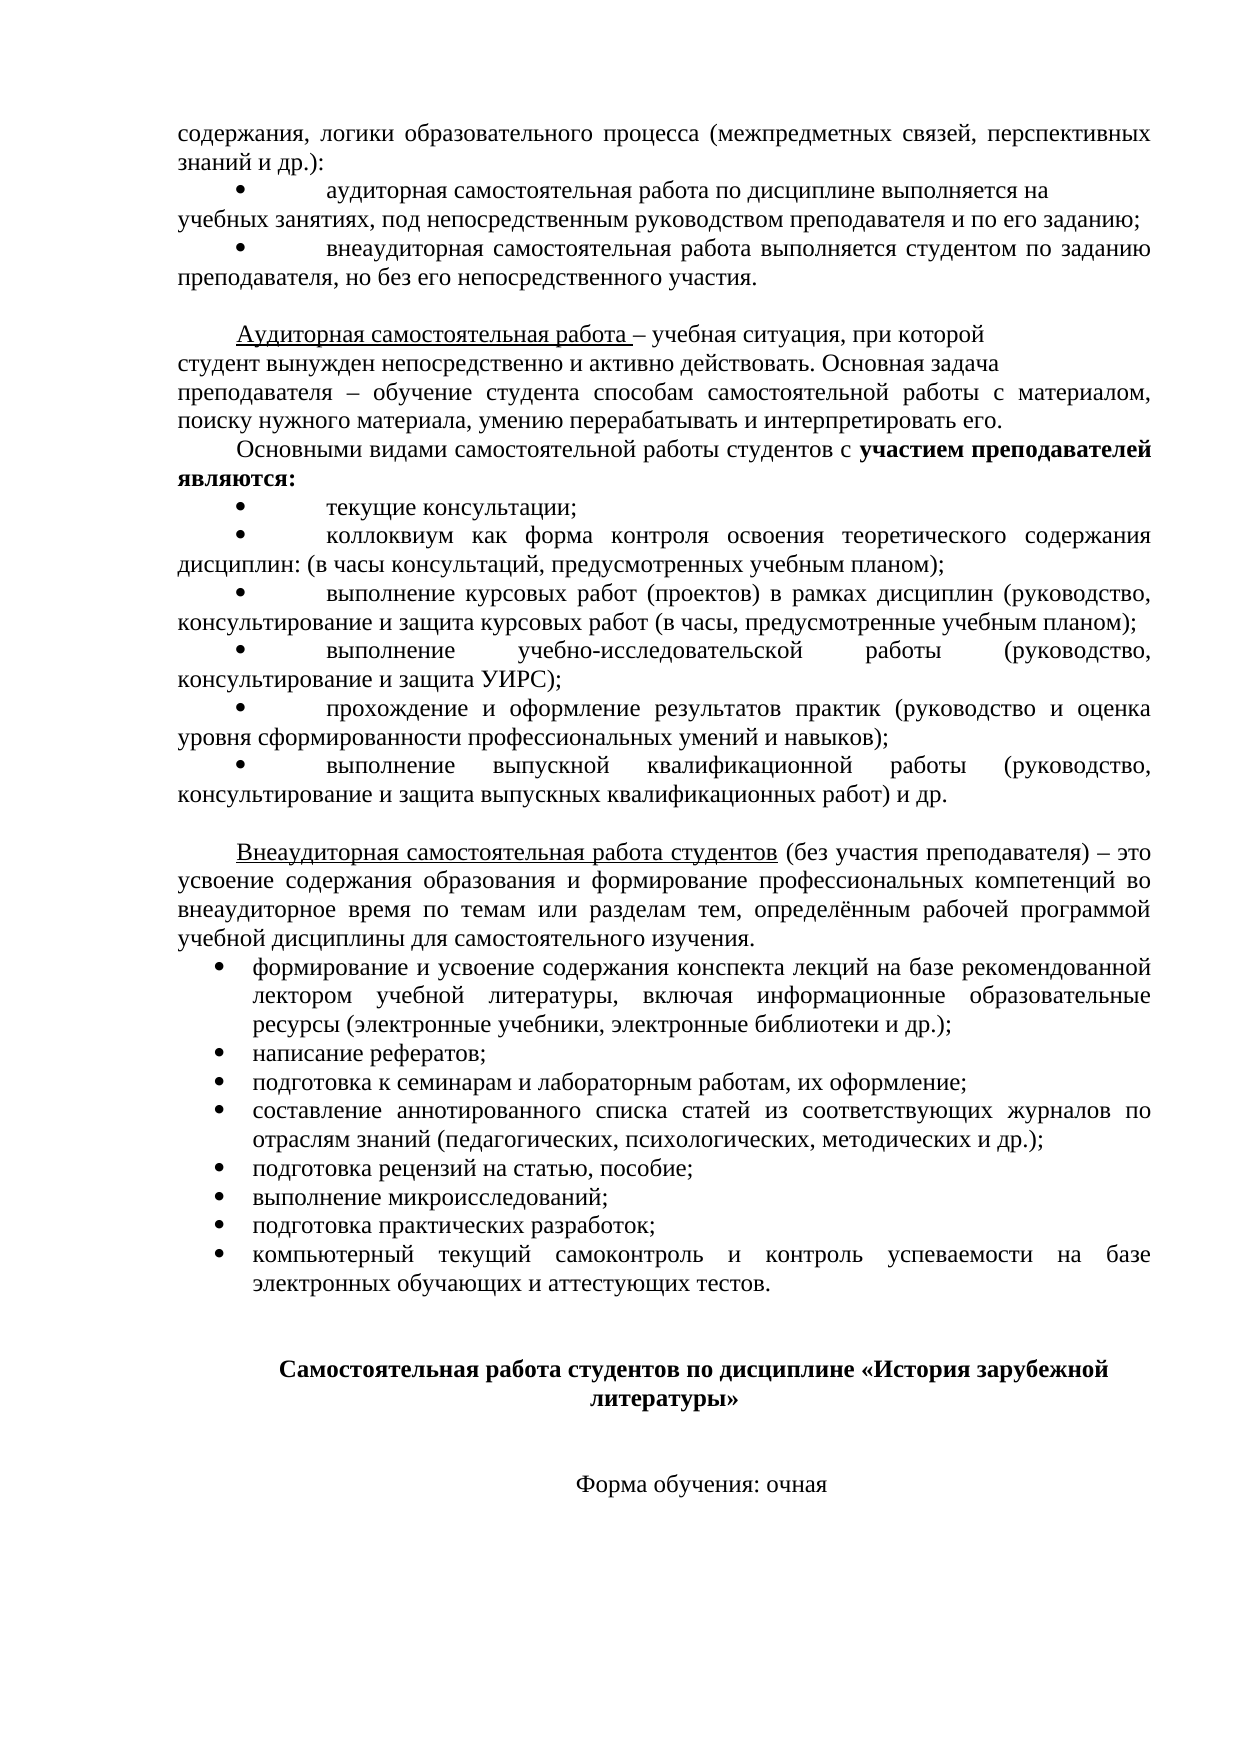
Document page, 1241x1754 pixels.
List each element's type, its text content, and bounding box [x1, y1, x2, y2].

text Основными видами самостоятельной работы студентов с участием преподавателей являются: [177, 434, 1152, 492]
list выполнение курсовых работ (проектов) в рамках дисциплин (руководство, консультирование и защита курсовых работ (в часы, предусмотренные учебным планом); [177, 578, 1152, 636]
list формирование и усвоение содержания конспекта лекций на базе рекомендованной лектором учебной литературы, включая информационные образовательные ресурсы (электронные учебники, электронные библиотеки и др.); [215, 952, 1152, 1038]
list коллоквиум как форма контроля освоения теоретического содержания дисциплин: (в часы консультаций, предусмотренных учебным планом); [177, 521, 1152, 578]
text Форма обучения: очная [251, 1469, 1152, 1498]
list выполнение микроисследований; [215, 1182, 1152, 1211]
list составление аннотированного списка статей из соответствующих журналов по отраслям знаний (педагогических, психологических, методических и др.); [215, 1096, 1152, 1153]
list аудиторная самостоятельная работа по дисциплине выполняется на [177, 176, 1152, 204]
list текущие консультации; [177, 492, 1152, 521]
text Внеаудиторная самостоятельная работа студентов (без участия преподавателя) – это усвоение содержания образования и формирование профессиональных компетенций во внеаудиторное время по темам или разделам тем, определённым рабочей программой учебной дисциплины для самостоятельного изучения. [177, 837, 1152, 952]
text студент вынужден непосредственно и активно действовать. Основная задача [177, 348, 1152, 377]
list подготовка практических разработок; [215, 1211, 1152, 1239]
list выполнение выпускной квалификационной работы (руководство, консультирование и защита выпускных квалификационных работ) и др. [177, 751, 1152, 808]
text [177, 118, 1152, 176]
text учебных занятиях, под непосредственным руководством преподавателя и по его заданию; [177, 204, 1152, 233]
list компьютерный текущий самоконтроль и контроль успеваемости на базе электронных обучающих и аттестующих тестов. [215, 1239, 1152, 1297]
list внеаудиторная самостоятельная работа выполняется студентом по заданию преподавателя, но без его непосредственного участия. [177, 233, 1152, 291]
list подготовка к семинарам и лабораторным работам, их оформление; [215, 1067, 1152, 1096]
text Аудиторная самостоятельная работа – учебная ситуация, при которой [177, 319, 1152, 348]
list выполнение учебно-исследовательской работы (руководство, консультирование и защита УИРС); [177, 636, 1152, 693]
text преподавателя – обучение студента способам самостоятельной работы с материалом, поиску нужного материала, умению перерабатывать и интерпретировать его. [177, 377, 1152, 434]
text Самостоятельная работа студентов по дисциплине «История зарубежной литературы» [177, 1354, 1152, 1412]
list подготовка рецензий на статью, пособие; [215, 1153, 1152, 1182]
list написание рефератов; [215, 1038, 1152, 1067]
list прохождение и оформление результатов практик (руководство и оценка уровня сформированности профессиональных умений и навыков); [177, 693, 1152, 751]
